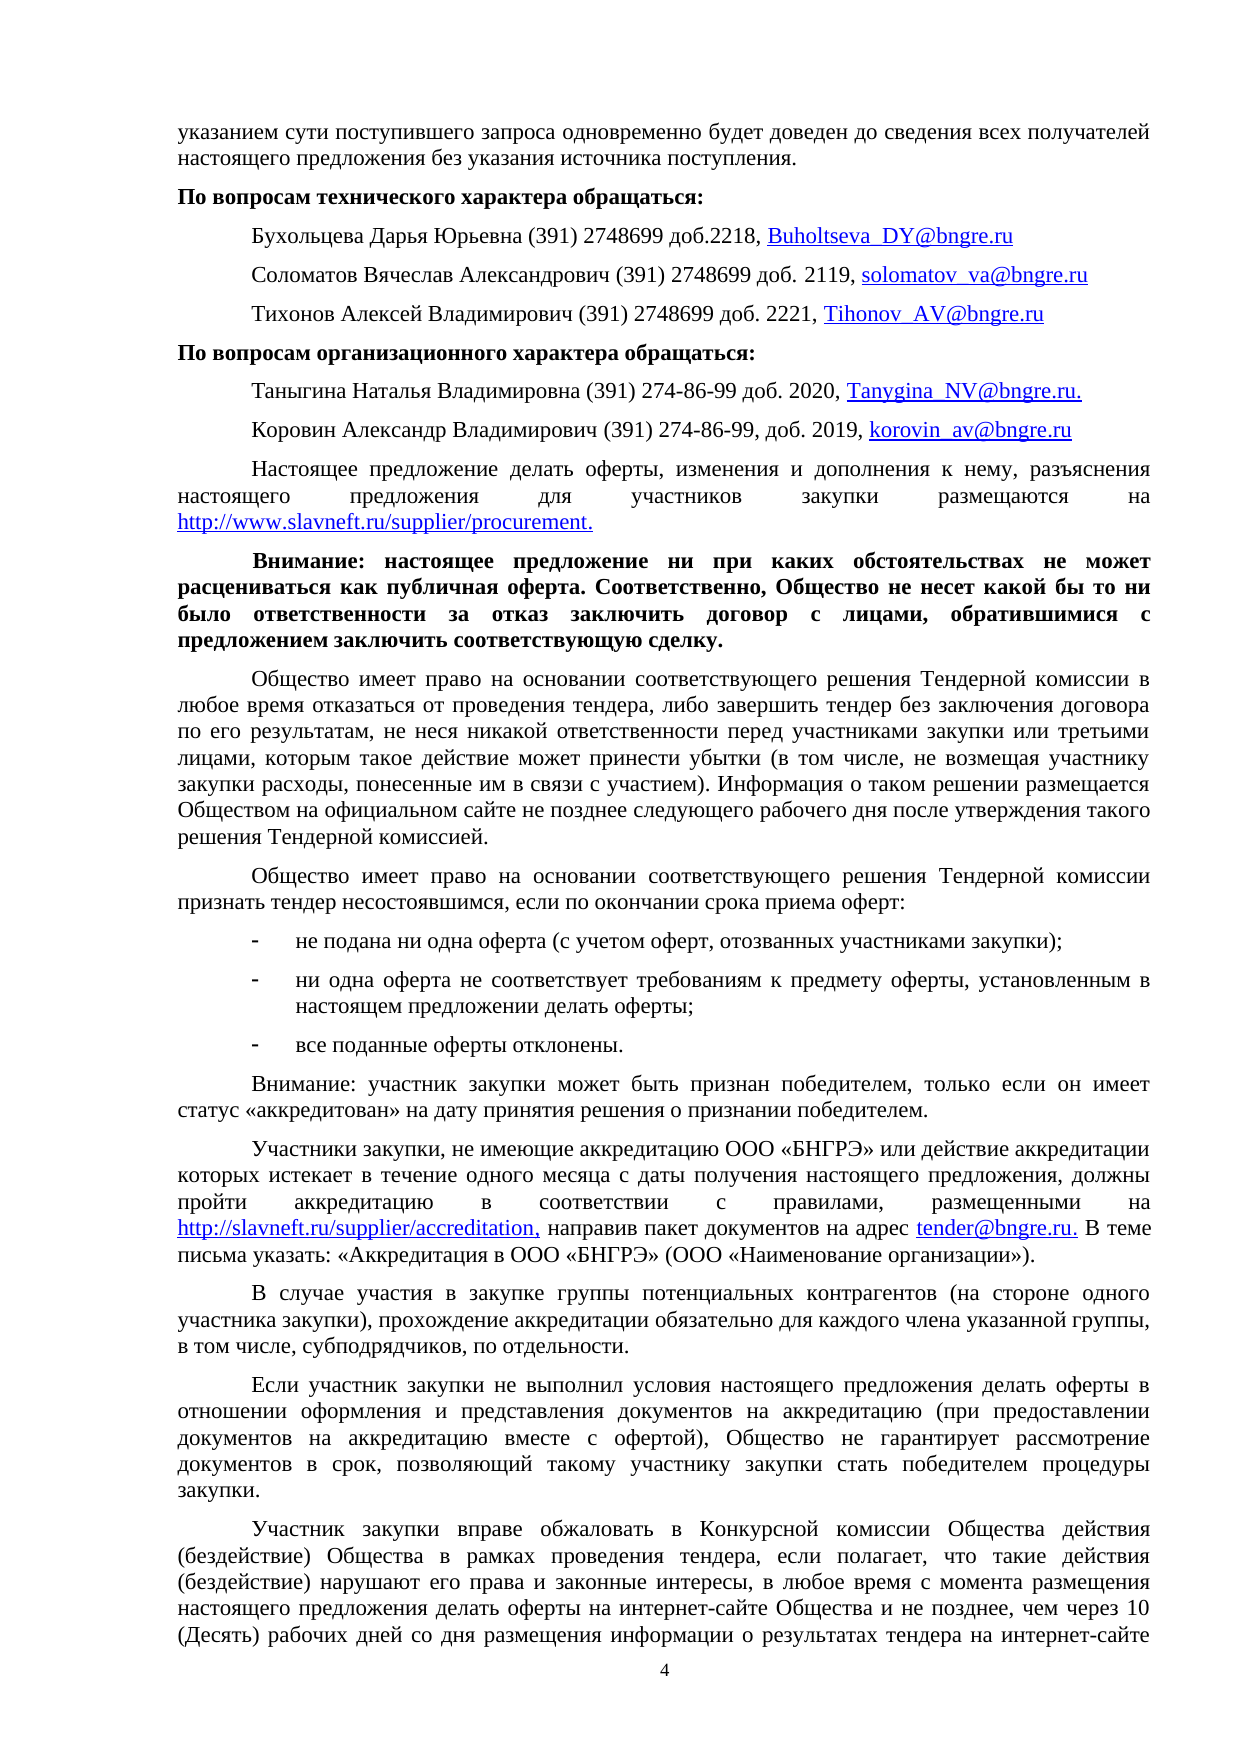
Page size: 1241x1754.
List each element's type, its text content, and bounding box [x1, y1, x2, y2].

text Общество имеет право на основании соответствующего решения Тендерной комиссии признать тендер несостоявшимся, если по окончании срока приема оферт: [177, 862, 1152, 914]
list не подана ни одна оферта (с учетом оферт, отозванных участниками закупки); [251, 927, 1152, 953]
text Общество имеет право на основании соответствующего решения Тендерной комиссии в любое время отказаться от проведения тендера, либо завершить тендер без заключения договора по его результатам, не неся никакой ответственности перед участниками закупки или третьими лицами, которым такое действие может принести убытки (в том числе, не возмещая участнику закупки расходы, понесенные им в связи с участием). Информация о таком решении размещается Обществом на официальном сайте не позднее следующего рабочего дня после утверждения такого решения Тендерной комиссией. [177, 665, 1152, 849]
text Тихонов Алексей Владимирович (391) 2748699 доб. 2221, Tihonov_AV@bngre.ru [177, 300, 1152, 326]
text Таныгина Наталья Владимировна (391) 274-86-99 доб. 2020, Tanygina_NV@bngre.ru. [177, 378, 1152, 404]
list все поданные оферты отклонены. [251, 1031, 1152, 1057]
text Бухольцева Дарья Юрьевна (391) 2748699 доб.2218, Buholtseva_DY@bngre.ru [177, 222, 1152, 248]
text Если участник закупки не выполнил условия настоящего предложения делать оферты в отношении оформления и представления документов на аккредитацию (при предоставлении документов на аккредитацию вместе с офертой), Общество не гарантирует рассмотрение документов в срок, позволяющий такому участнику закупки стать победителем процедуры закупки. [177, 1371, 1152, 1503]
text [177, 1515, 1152, 1647]
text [177, 118, 1152, 171]
text Коровин Александр Владимирович (391) 274-86-99, доб. 2019, korovin_av@bngre.ru [177, 416, 1152, 443]
text Настоящее предложение делать оферты, изменения и дополнения к нему, разъяснения настоящего предложения для участников закупки размещаются на http://www.slavneft.ru/supplier/procurement. [177, 455, 1152, 534]
list ни одна оферта не соответствует требованиям к предмету оферты, установленным в настоящем предложении делать оферты; [251, 966, 1152, 1018]
text Участники закупки, не имеющие аккредитацию ООО «БНГРЭ» или действие аккредитации которых истекает в течение одного месяца с даты получения настоящего предложения, должны пройти аккредитацию в соответствии с правилами, размещенными на http://slavneft.ru/supplier/accreditation, направив пакет документов на адрес tender@bngre.ru. В теме письма указать: «Аккредитация в ООО «БНГРЭ» (ООО «Наименование организации»). [177, 1135, 1152, 1267]
text В случае участия в закупке группы потенциальных контрагентов (на стороне одного участника закупки), прохождение аккредитации обязательно для каждого члена указанной группы, в том числе, субподрядчиков, по отдельности. [177, 1279, 1152, 1358]
text Внимание: настоящее предложение ни при каких обстоятельствах не может расцениваться как публичная оферта. Соответственно, Общество не несет какой бы то ни было ответственности за отказ заключить договор с лицами, обратившимися с предложением заключить соответствующую сделку. [177, 547, 1152, 652]
text По вопросам технического характера обращаться: [177, 183, 1152, 210]
text Внимание: участник закупки может быть признан победителем, только если он имеет статус «аккредитован» на дату принятия решения о признании победителем. [177, 1070, 1152, 1123]
text Соломатов Вячеслав Александрович (391) 2748699 доб. 2119, solomatov_va@bngre.ru [177, 261, 1152, 287]
text По вопросам организационного характера обращаться: [177, 339, 1152, 365]
